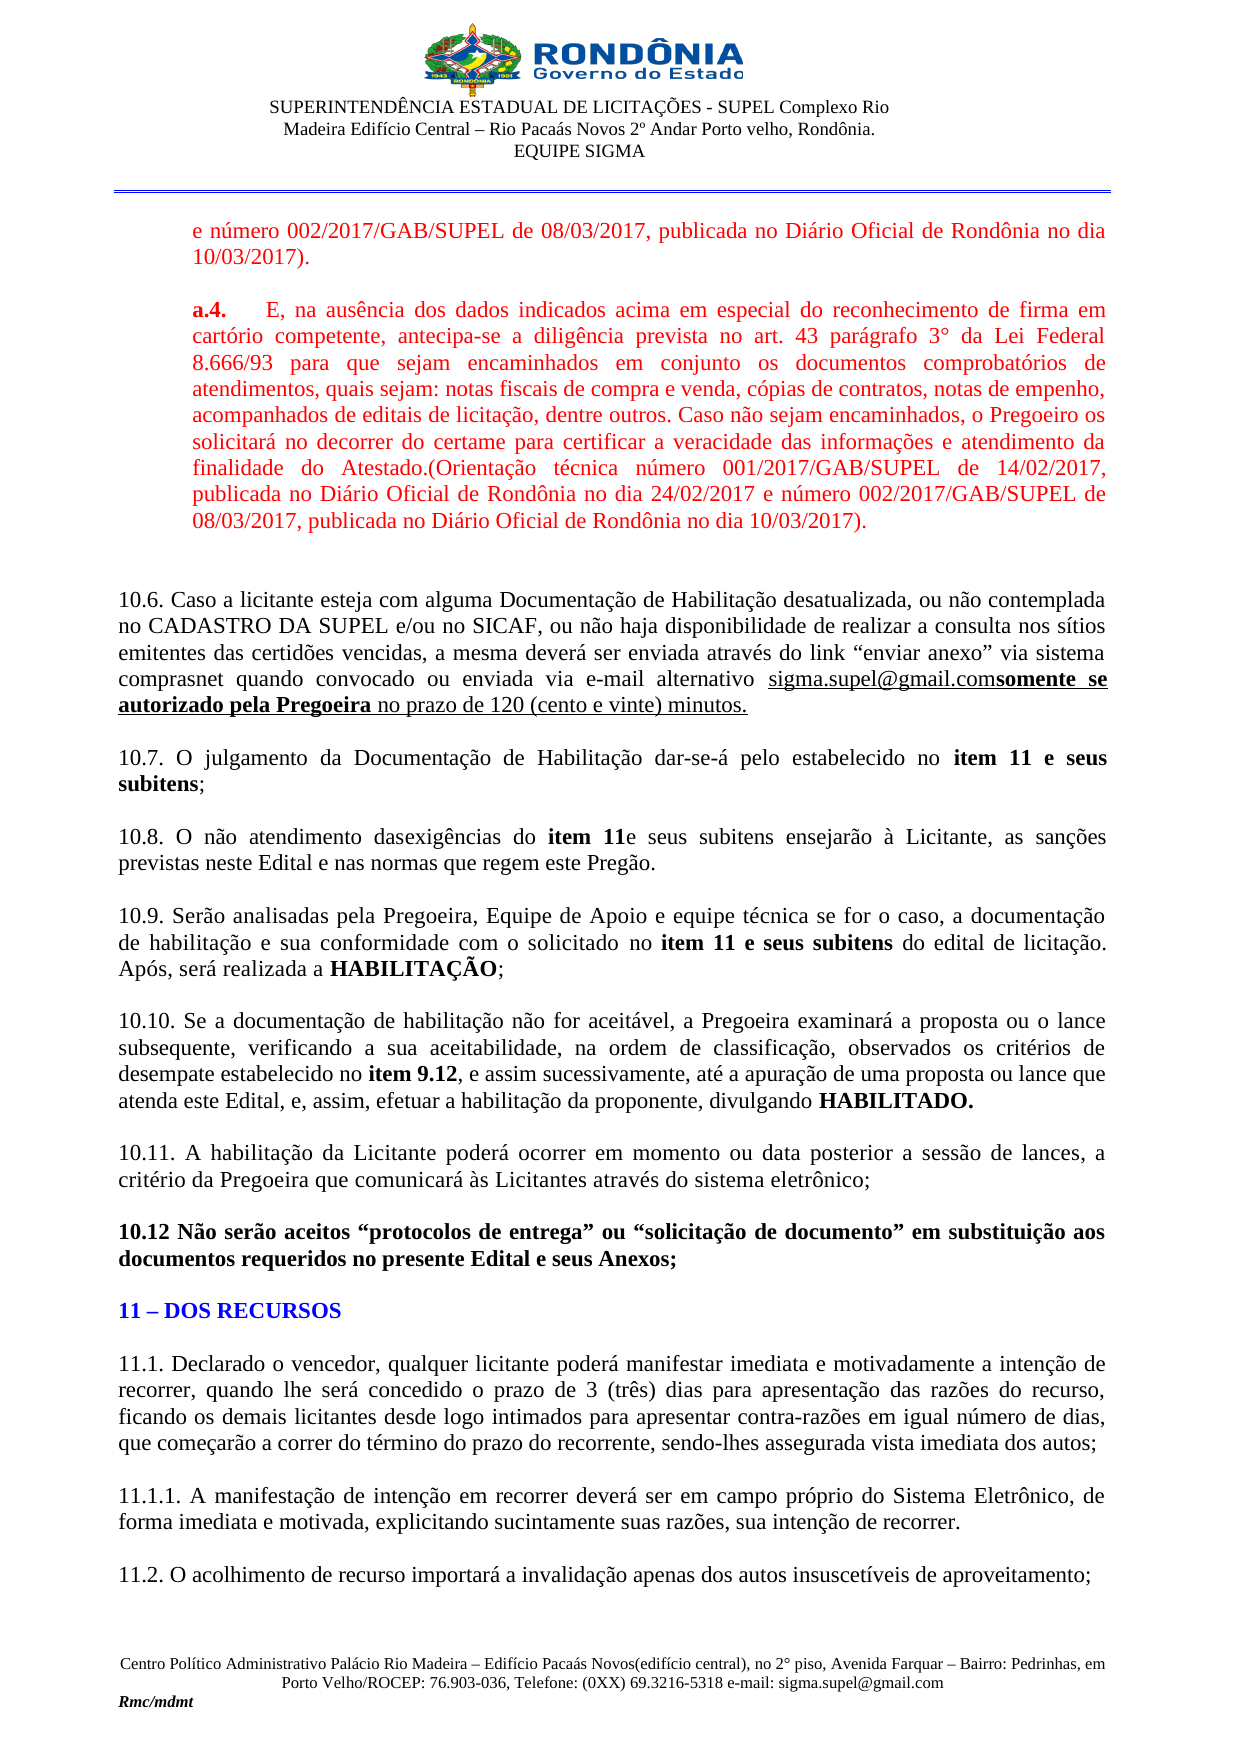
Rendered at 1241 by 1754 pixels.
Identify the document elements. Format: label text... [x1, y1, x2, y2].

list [192, 217, 1107, 270]
text 10.7. O julgamento da Documentação de Habilitação dar-se-á pelo estabelecido no item 11 e seus subitens; [118, 744, 1107, 797]
text 10.6. Caso a licitante esteja com alguma Documentação de Habilitação desatualizada, ou não contemplada no CADASTRO DA SUPEL e/ou no SICAF, ou não haja disponibilidade de realizar a consulta nos sítios emitentes das certidões vencidas, a mesma deverá ser enviada através do link “enviar anexo” via sistema comprasnet quando convocado ou enviada via e-mail alternativo sigma.supel@gmail.comsomente se autorizado pela Pregoeira no prazo de 120 (cento e vinte) minutos. [118, 586, 1107, 718]
text 10.11. A habilitação da Licitante poderá ocorrer em momento ou data posterior a sessão de lances, a critério da Pregoeira que comunicará às Licitantes através do sistema eletrônico; [118, 1139, 1107, 1192]
text 10.8. O não atendimento dasexigências do item 11e seus subitens ensejarão à Licitante, as sanções previstas neste Edital e nas normas que regem este Pregão. [118, 823, 1107, 876]
picture [423, 23, 743, 97]
text 10.10. Se a documentação de habilitação não for aceitável, a Pregoeira examinará a proposta ou o lance subsequente, verificando a sua aceitabilidade, na ordem de classificação, observados os critérios de desempate estabelecido no item 9.12, e assim sucessivamente, até a apuração de uma proposta ou lance que atenda este Edital, e, assim, efetuar a habilitação da proponente, divulgando HABILITADO. [118, 1008, 1107, 1113]
list E, na ausência dos dados indicados acima em especial do reconhecimento de firma em cartório competente, antecipa-se a diligência prevista no art. 43 parágrafo 3° da Lei Federal 8.666/93 para que sejam encaminhados em conjunto os documentos comprobatórios de atendimentos, quais sejam: notas fiscais de compra e venda, cópias de contratos, notas de empenho, acompanhados de editais de licitação, dentre outros. Caso não sejam encaminhados, o Pregoeiro os solicitará no decorrer do certame para certificar a veracidade das informações e atendimento da finalidade do Atestado.(Orientação técnica número 001/2017/GAB/SUPEL de 14/02/2017, publicada no Diário Oficial de Rondônia no dia 24/02/2017 e número 002/2017/GAB/SUPEL de 08/03/2017, publicada no Diário Oficial de Rondônia no dia 10/03/2017). [192, 296, 1107, 533]
text 11 – DOS RECURSOS [118, 1297, 1107, 1324]
text 11.2. O acolhimento de recurso importará a invalidação apenas dos autos insuscetíveis de aproveitamento; [118, 1561, 1107, 1587]
text 11.1. Declarado o vencedor, qualquer licitante poderá manifestar imediata e motivadamente a intenção de recorrer, quando lhe será concedido o prazo de 3 (três) dias para apresentação das razões do recurso, ficando os demais licitantes desde logo intimados para apresentar contra-razões em igual número de dias, que começarão a correr do término do prazo do recorrente, sendo-lhes assegurada vista imediata dos autos; [118, 1350, 1107, 1456]
text 10.9. Serão analisadas pela Pregoeira, Equipe de Apoio e equipe técnica se for o caso, a documentação de habilitação e sua conformidade com o solicitado no item 11 e seus subitens do edital de licitação. Após, será realizada a HABILITAÇÃO; [118, 902, 1107, 981]
text 11.1.1. A manifestação de intenção em recorrer deverá ser em campo próprio do Sistema Eletrônico, de forma imediata e motivada, explicitando sucintamente suas razões, sua intenção de recorrer. [118, 1482, 1107, 1535]
text 10.12 Não serão aceitos “protocolos de entrega” ou “solicitação de documento” em substituição aos documentos requeridos no presente Edital e seus Anexos; [118, 1218, 1107, 1271]
